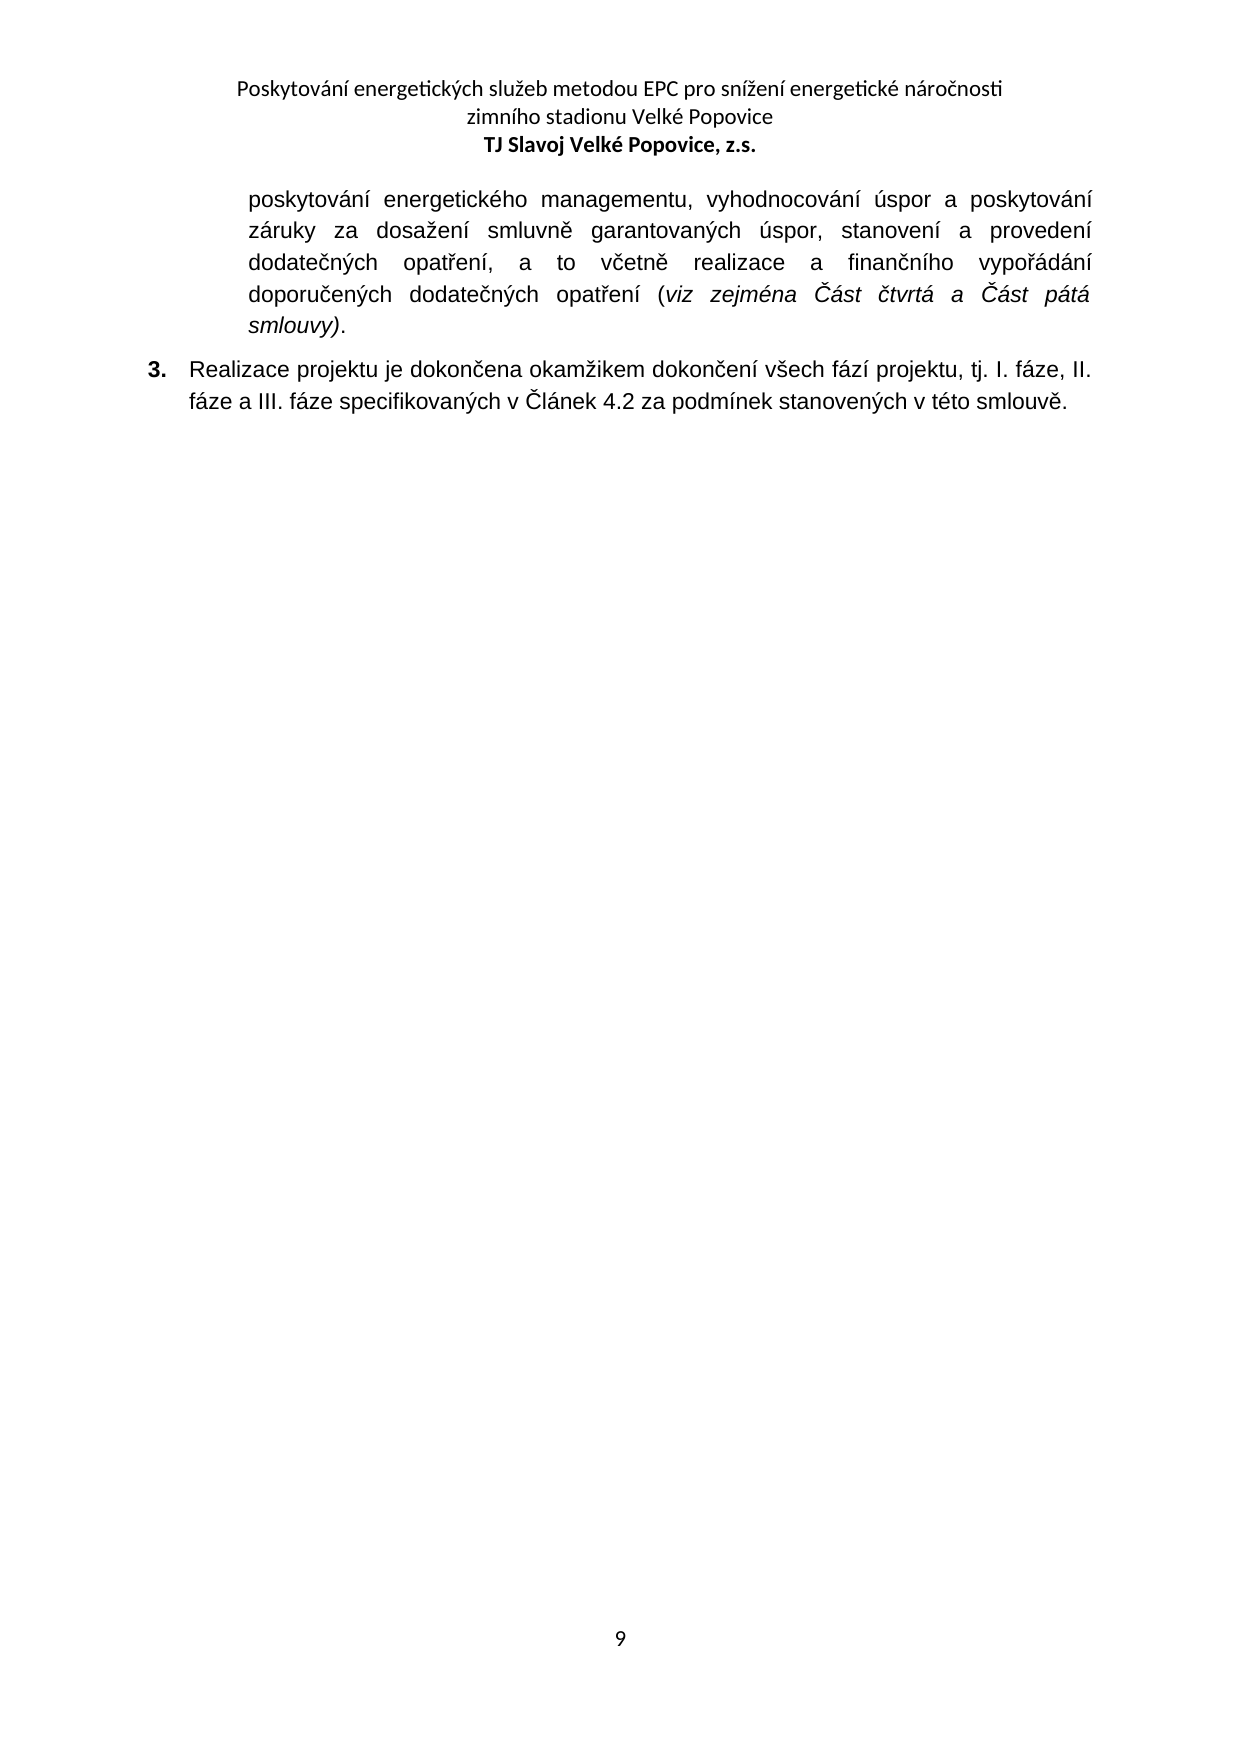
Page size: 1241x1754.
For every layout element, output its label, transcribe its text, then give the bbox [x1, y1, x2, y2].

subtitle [189, 186, 1093, 338]
subtitle Realizace projektu je dokončena okamžikem dokončení všech fází projektu, tj. I. fáze, II. fáze a III. fáze specifikovaných v Článek 4.2 za podmínek stanovených v této smlouvě. [148, 356, 1093, 414]
